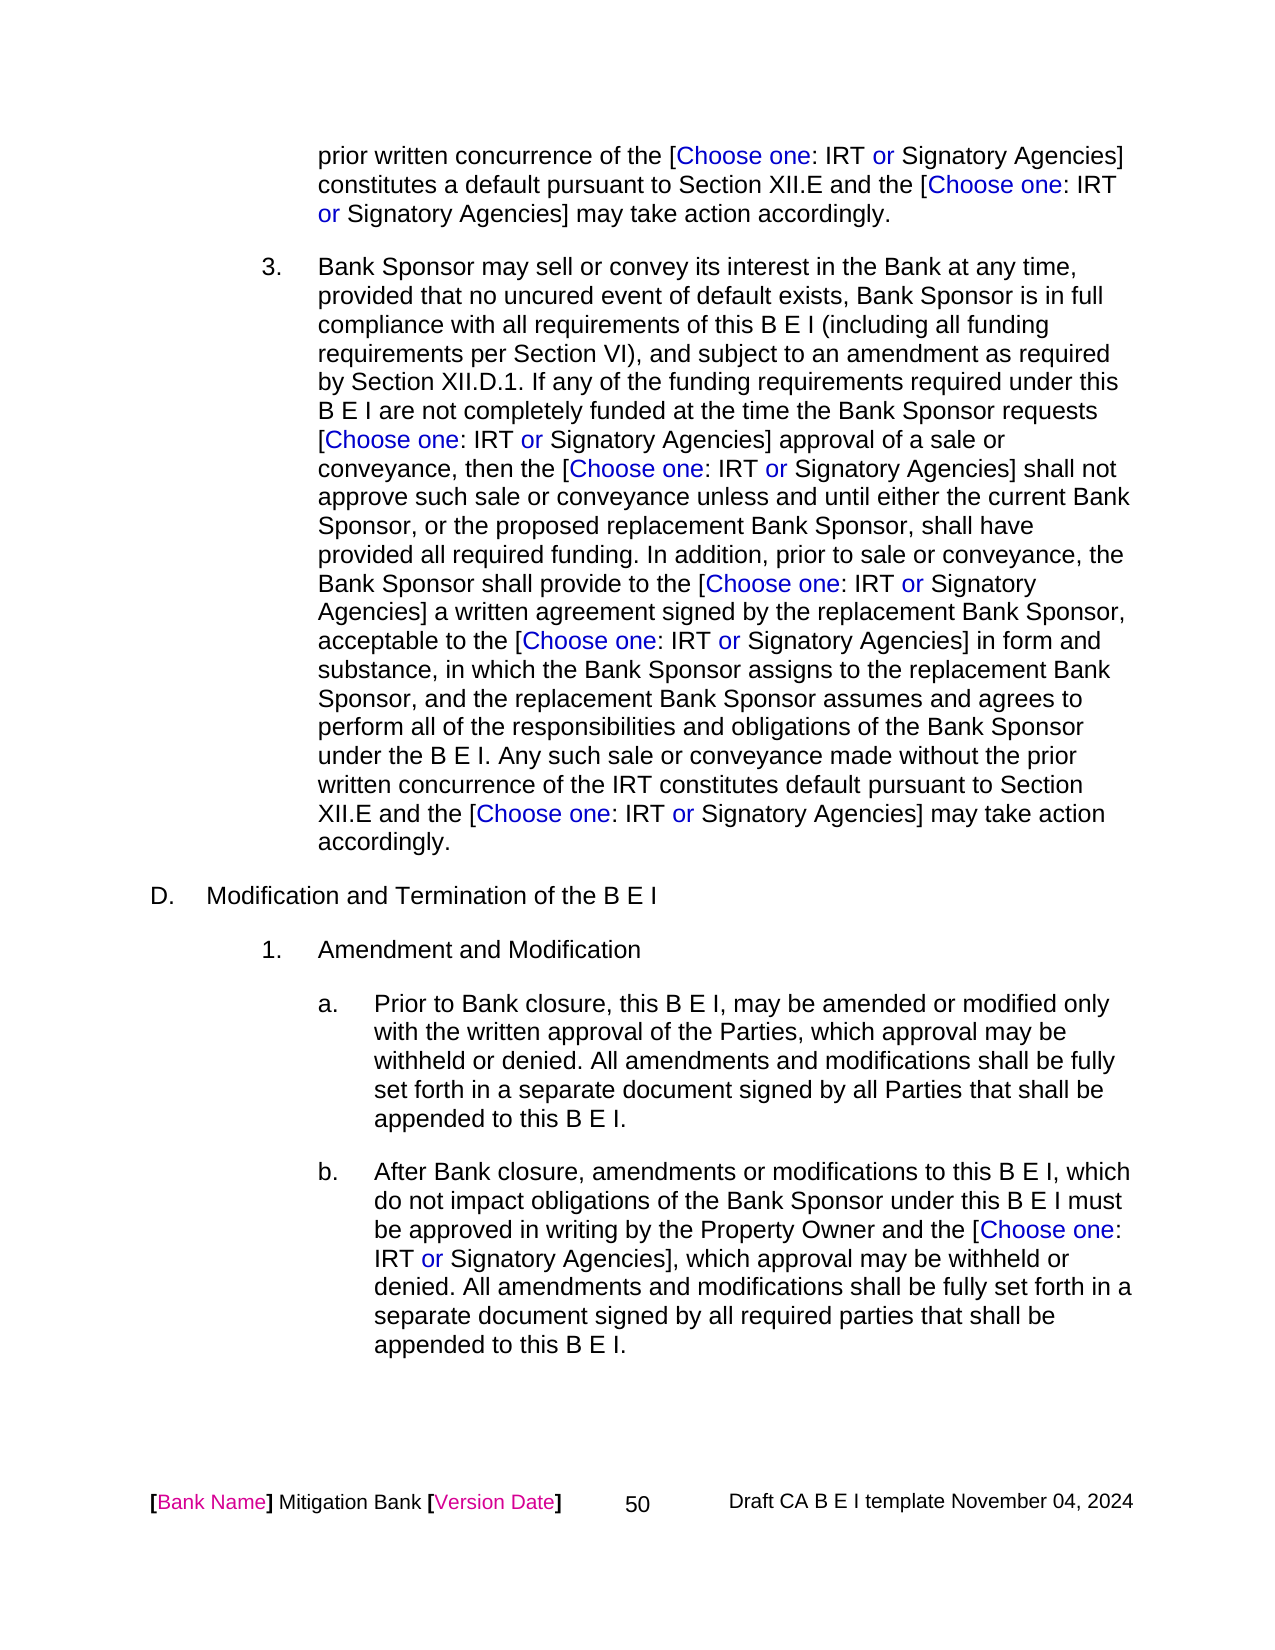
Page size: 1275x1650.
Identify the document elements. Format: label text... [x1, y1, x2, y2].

subtitle D. Modification and Termination of the B E I [150, 881, 1114, 910]
list After Bank closure, amendments or modifications to this B E I, which do not impact obligations of the Bank Sponsor under this B E I must be approved in writing by the Property Owner and the [Choose one: IRT or Signatory Agencies], which approval may be withheld or denied. All amendments and modifications shall be fully set forth in a separate document signed by all required parties that shall be appended to this B E I. [318, 1157, 1137, 1358]
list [261, 141, 1137, 227]
list Bank Sponsor may sell or convey its interest in the Bank at any time, provided that no uncured event of default exists, Bank Sponsor is in full compliance with all requirements of this B E I (including all funding requirements per Section VI), and subject to an amendment as required by Section XII.D.1. If any of the funding requirements required under this B E I are not completely funded at the time the Bank Sponsor requests [Choose one: IRT or Signatory Agencies] approval of a sale or conveyance, then the [Choose one: IRT or Signatory Agencies] shall not approve such sale or conveyance unless and until either the current Bank Sponsor, or the proposed replacement Bank Sponsor, shall have provided all required funding. In addition, prior to sale or conveyance, the Bank Sponsor shall provide to the [Choose one: IRT or Signatory Agencies] a written agreement signed by the replacement Bank Sponsor, acceptable to the [Choose one: IRT or Signatory Agencies] in form and substance, in which the Bank Sponsor assigns to the replacement Bank Sponsor, and the replacement Bank Sponsor assumes and agrees to perform all of the responsibilities and obligations of the Bank Sponsor under the B E I. Any such sale or conveyance made without the prior written concurrence of the IRT constitutes default pursuant to Section XII.E and the [Choose one: IRT or Signatory Agencies] may take action accordingly. [261, 252, 1137, 856]
list Prior to Bank closure, this B E I, may be amended or modified only with the written approval of the Parties, which approval may be withheld or denied. All amendments and modifications shall be fully set forth in a separate document signed by all Parties that shall be appended to this B E I. [318, 988, 1137, 1132]
list Amendment and Modification [261, 935, 1137, 963]
